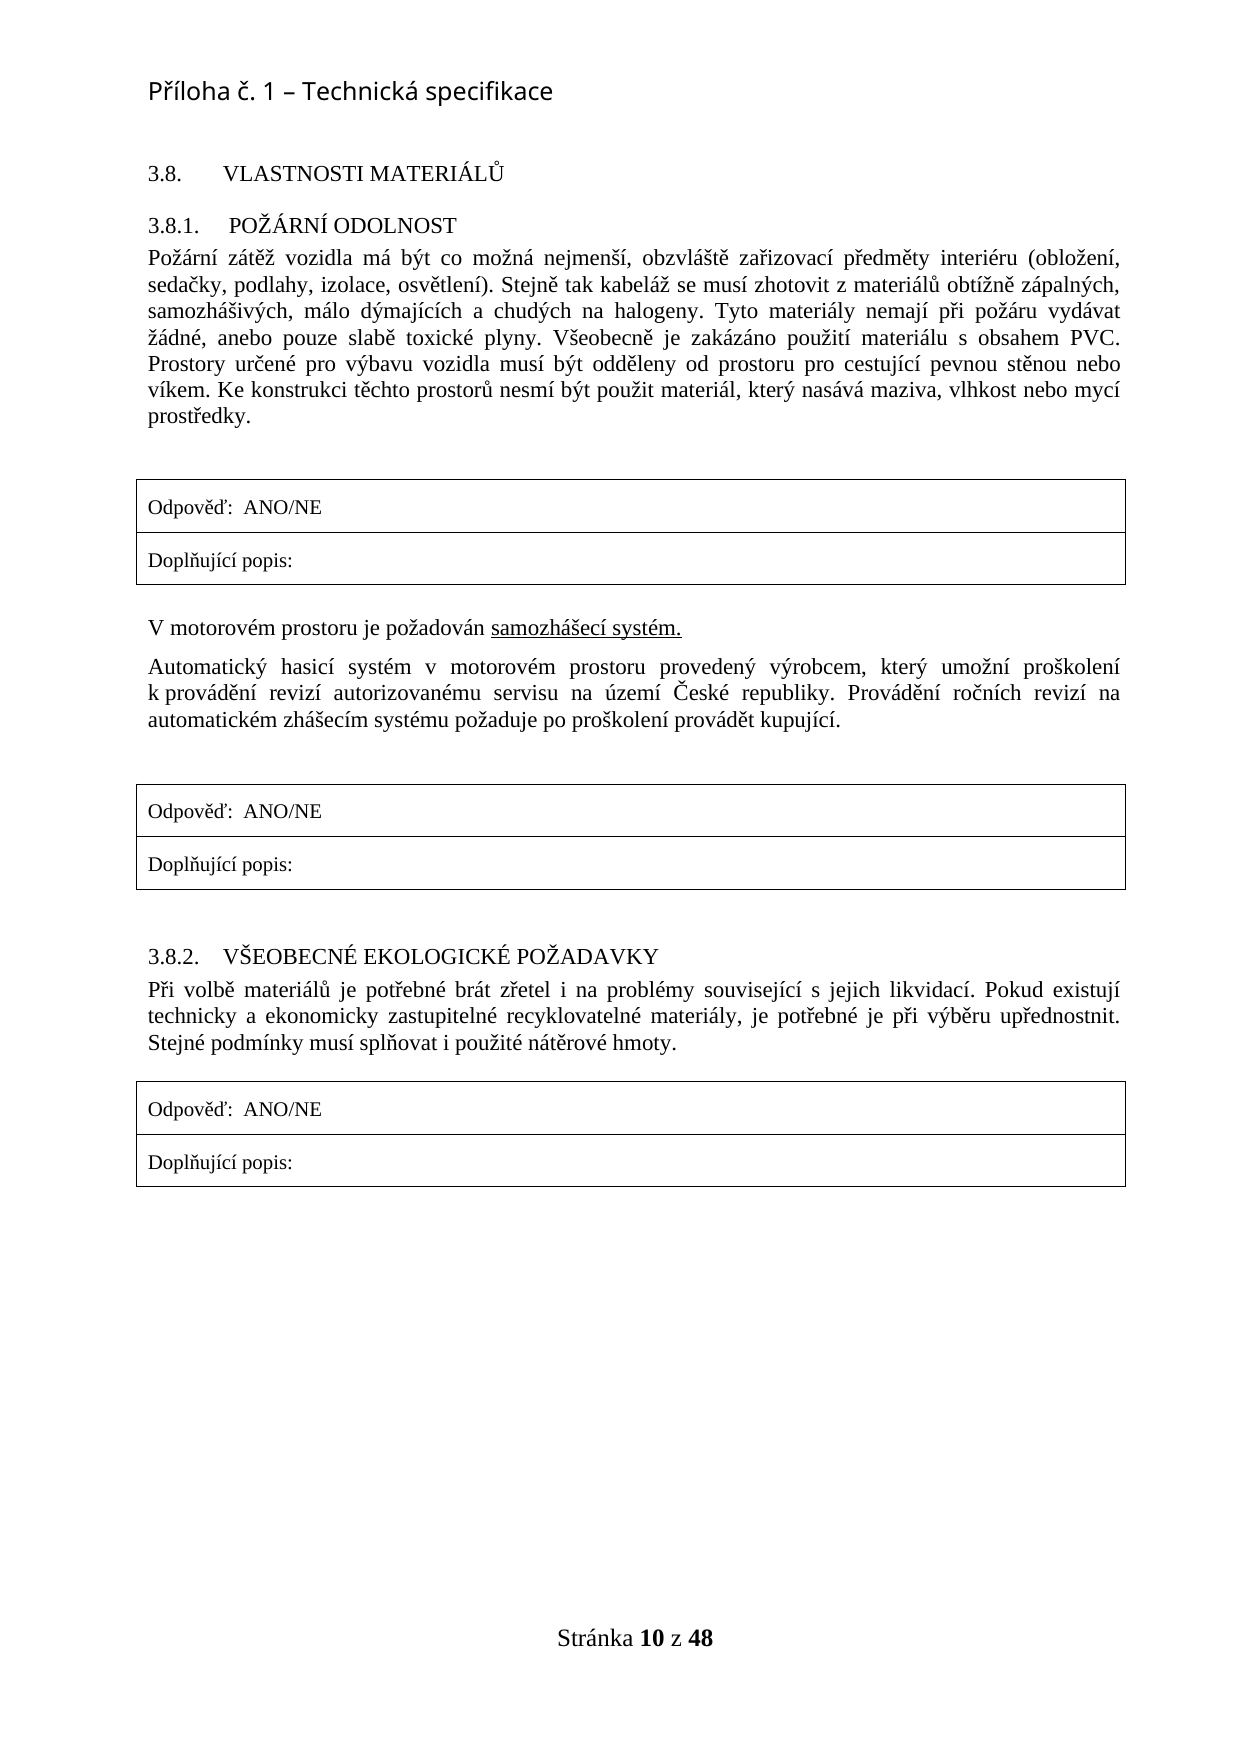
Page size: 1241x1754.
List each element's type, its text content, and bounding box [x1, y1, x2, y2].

table_header Odpověď: ANO/NE [137, 785, 1125, 836]
text Požární zátěž vozidla má být co možná nejmenší, obzvláště zařizovací předměty interiéru (obložení, sedačky, podlahy, izolace, osvětlení). Stejně tak kabeláž se musí zhotovit z materiálů obtížně zápalných, samozhášivých, málo dýmajících a chudých na halogeny. Tyto materiály nemají při požáru vydávat žádné, anebo pouze slabě toxické plyny. Všeobecně je zakázáno použití materiálu s obsahem PVC. Prostory určené pro výbavu vozidla musí být odděleny od prostoru pro cestující pevnou stěnou nebo víkem. Ke konstrukci těchto prostorů nesmí být použit materiál, který nasává maziva, vlhkost nebo mycí prostředky. [148, 244, 1122, 429]
text Automatický hasicí systém v motorovém prostoru provedený výrobcem, který umožní proškolení k provádění revizí autorizovanému servisu na území České republiky. Provádění ročních revizí na automatickém zhášecím systému požaduje po proškolení provádět kupující. [148, 653, 1122, 732]
subtitle Požární odolnost [148, 212, 1122, 238]
table_cell Doplňující popis: [137, 533, 1125, 584]
text V motorovém prostoru je požadován samozhášecí systém. [148, 614, 1122, 641]
table_cell Doplňující popis: [137, 837, 1125, 888]
text Při volbě materiálů je potřebné brát zřetel i na problémy související s jejich likvidací. Pokud existují technicky a ekonomicky zastupitelné recyklovatelné materiály, je potřebné je při výběru upřednostnit. Stejné podmínky musí splňovat i použité nátěrové hmoty. [148, 976, 1122, 1055]
table_header Odpověď: ANO/NE [137, 480, 1125, 532]
subtitle Všeobecné ekologické požadavky [148, 943, 1122, 969]
subtitle Vlastnosti materiálů [148, 161, 1122, 187]
table_cell Doplňující popis: [137, 1135, 1125, 1186]
table_header Odpověď: ANO/NE [137, 1082, 1125, 1134]
